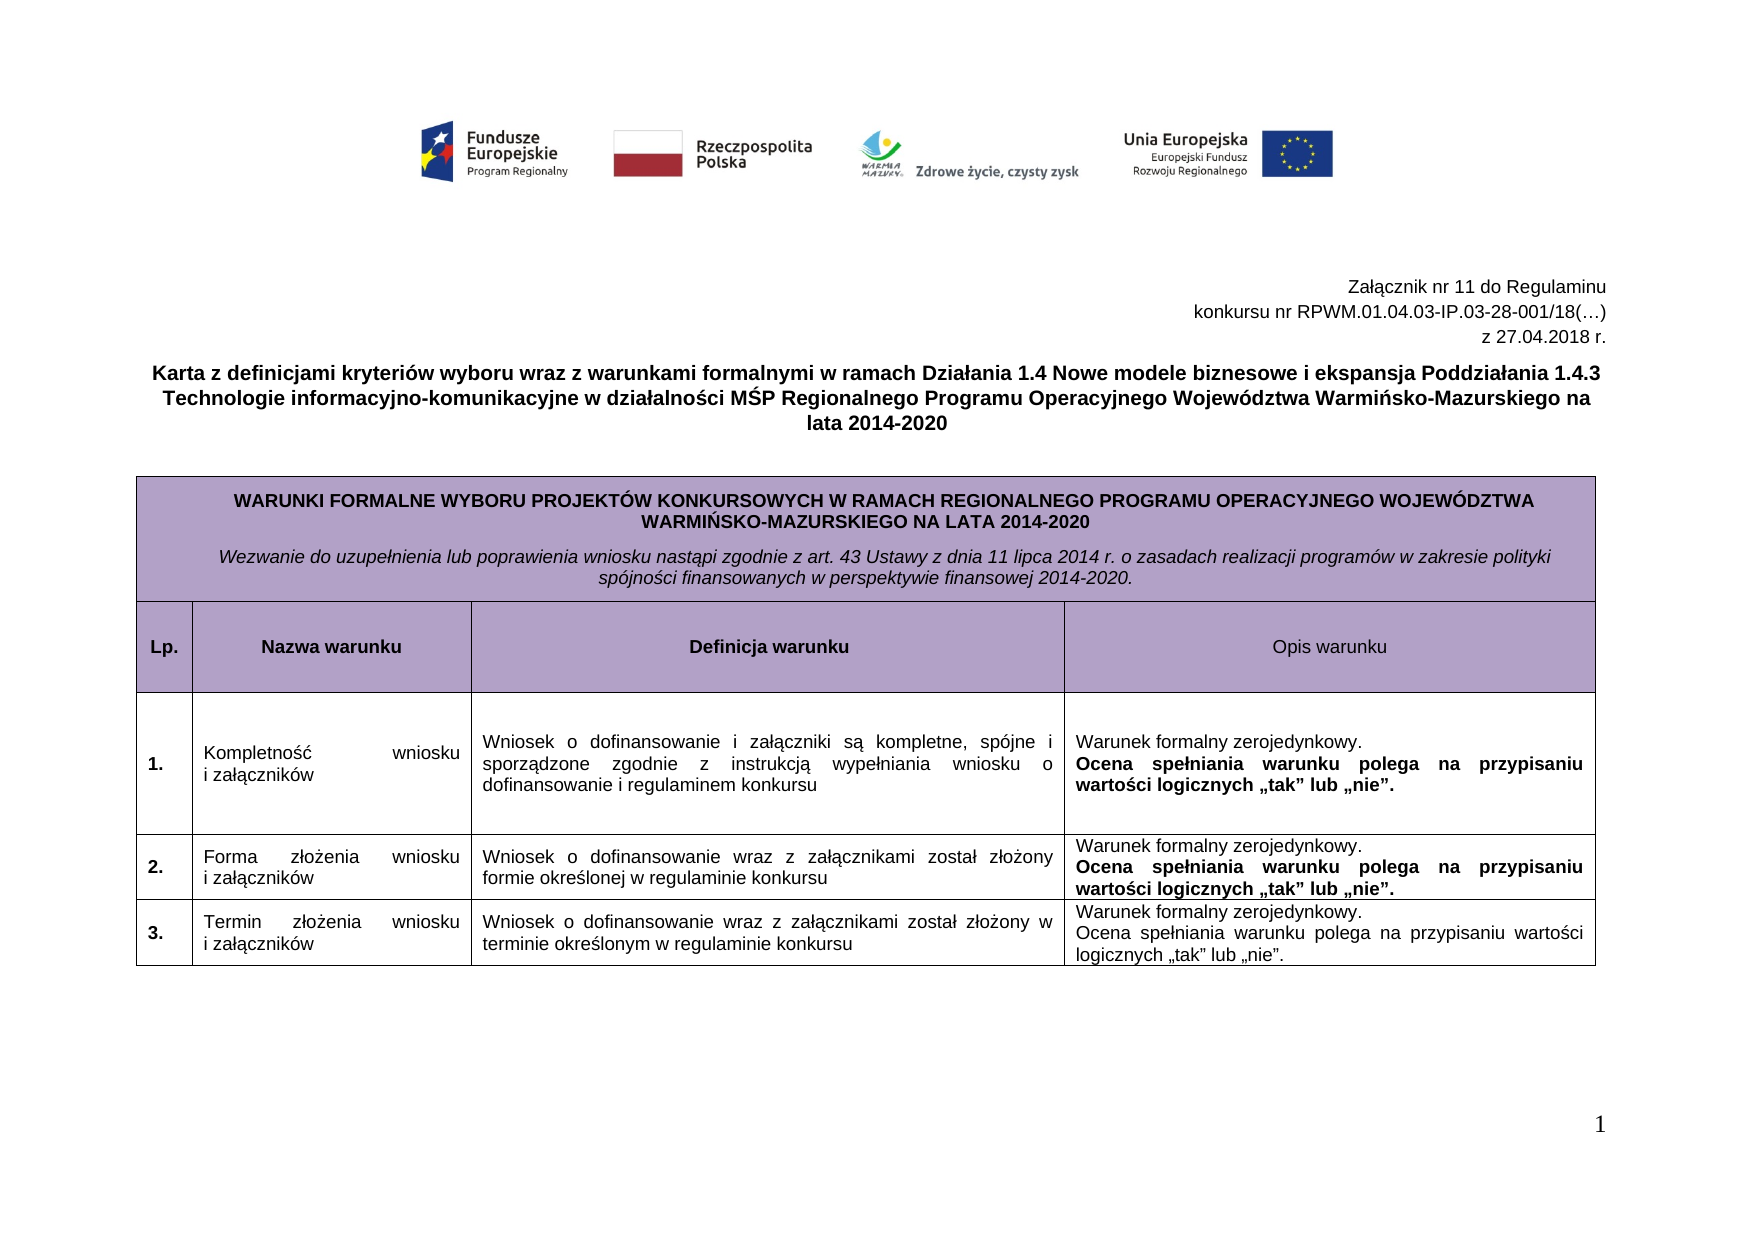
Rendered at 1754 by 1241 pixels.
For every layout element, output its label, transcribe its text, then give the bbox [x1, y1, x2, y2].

table_cell Forma złożenia wniosku i załączników [193, 835, 471, 899]
text z 27.04.2018 r. [148, 326, 1606, 347]
table_cell Wniosek o dofinansowanie wraz z załącznikami został złożony formie określonej w regulaminie konkursu [472, 835, 1064, 899]
table_header WARUNKI FORMALNE WYBORU PROJEKTÓW KONKURSOWYCH W RAMACH REGIONALNEGO PROGRAMU OPERACYJNEGO WOJEWÓDZTWA WARMIŃSKO-MAZURSKIEGO NA LATA 2014-2020 Wezwanie do uzupełnienia lub poprawienia wniosku nastąpi zgodnie z art. 43 Ustawy z dnia 11 lipca 2014 r. o zasadach realizacji programów w zakresie polityki spójności finansowanych w perspektywie finansowej 2014-2020. [137, 477, 1595, 601]
picture [387, 102, 1367, 200]
table_cell Opis warunku [1065, 602, 1595, 692]
text Karta z definicjami kryteriów wyboru wraz z warunkami formalnymi w ramach Działania 1.4 Nowe modele biznesowe i ekspansja Poddziałania 1.4.3 Technologie informacyjno-komunikacyjne w działalności MŚP Regionalnego Programu Operacyjnego Województwa Warmińsko-Mazurskiego na lata 2014-2020 [148, 360, 1606, 435]
table_cell Warunek formalny zerojedynkowy. Ocena spełniania warunku polega na przypisaniu wartości logicznych „tak” lub „nie”. [1065, 835, 1595, 899]
text Załącznik nr 11 do Regulaminu [148, 276, 1606, 298]
table_cell Wniosek o dofinansowanie wraz z załącznikami został złożony w terminie określonym w regulaminie konkursu [472, 900, 1064, 965]
table_cell 1. [137, 693, 192, 834]
table_cell Wniosek o dofinansowanie i załączniki są kompletne, spójne i sporządzone zgodnie z instrukcją wypełniania wniosku o dofinansowanie i regulaminem konkursu [472, 693, 1064, 834]
table_cell Definicja warunku [472, 602, 1064, 692]
table_cell Termin złożenia wniosku i załączników [193, 900, 471, 965]
table_cell 2. [137, 835, 192, 899]
table_cell Nazwa warunku [193, 602, 471, 692]
text konkursu nr RPWM.01.04.03-IP.03-28-001/18(…) [148, 301, 1606, 323]
table_cell Lp. [137, 602, 192, 692]
table_cell Kompletność wniosku i załączników [193, 693, 471, 834]
table_cell Warunek formalny zerojedynkowy. Ocena spełniania warunku polega na przypisaniu wartości logicznych „tak” lub „nie”. [1065, 693, 1595, 834]
table_cell Warunek formalny zerojedynkowy. Ocena spełniania warunku polega na przypisaniu wartości logicznych „tak” lub „nie”. [1065, 900, 1595, 965]
table_cell 3. [137, 900, 192, 965]
